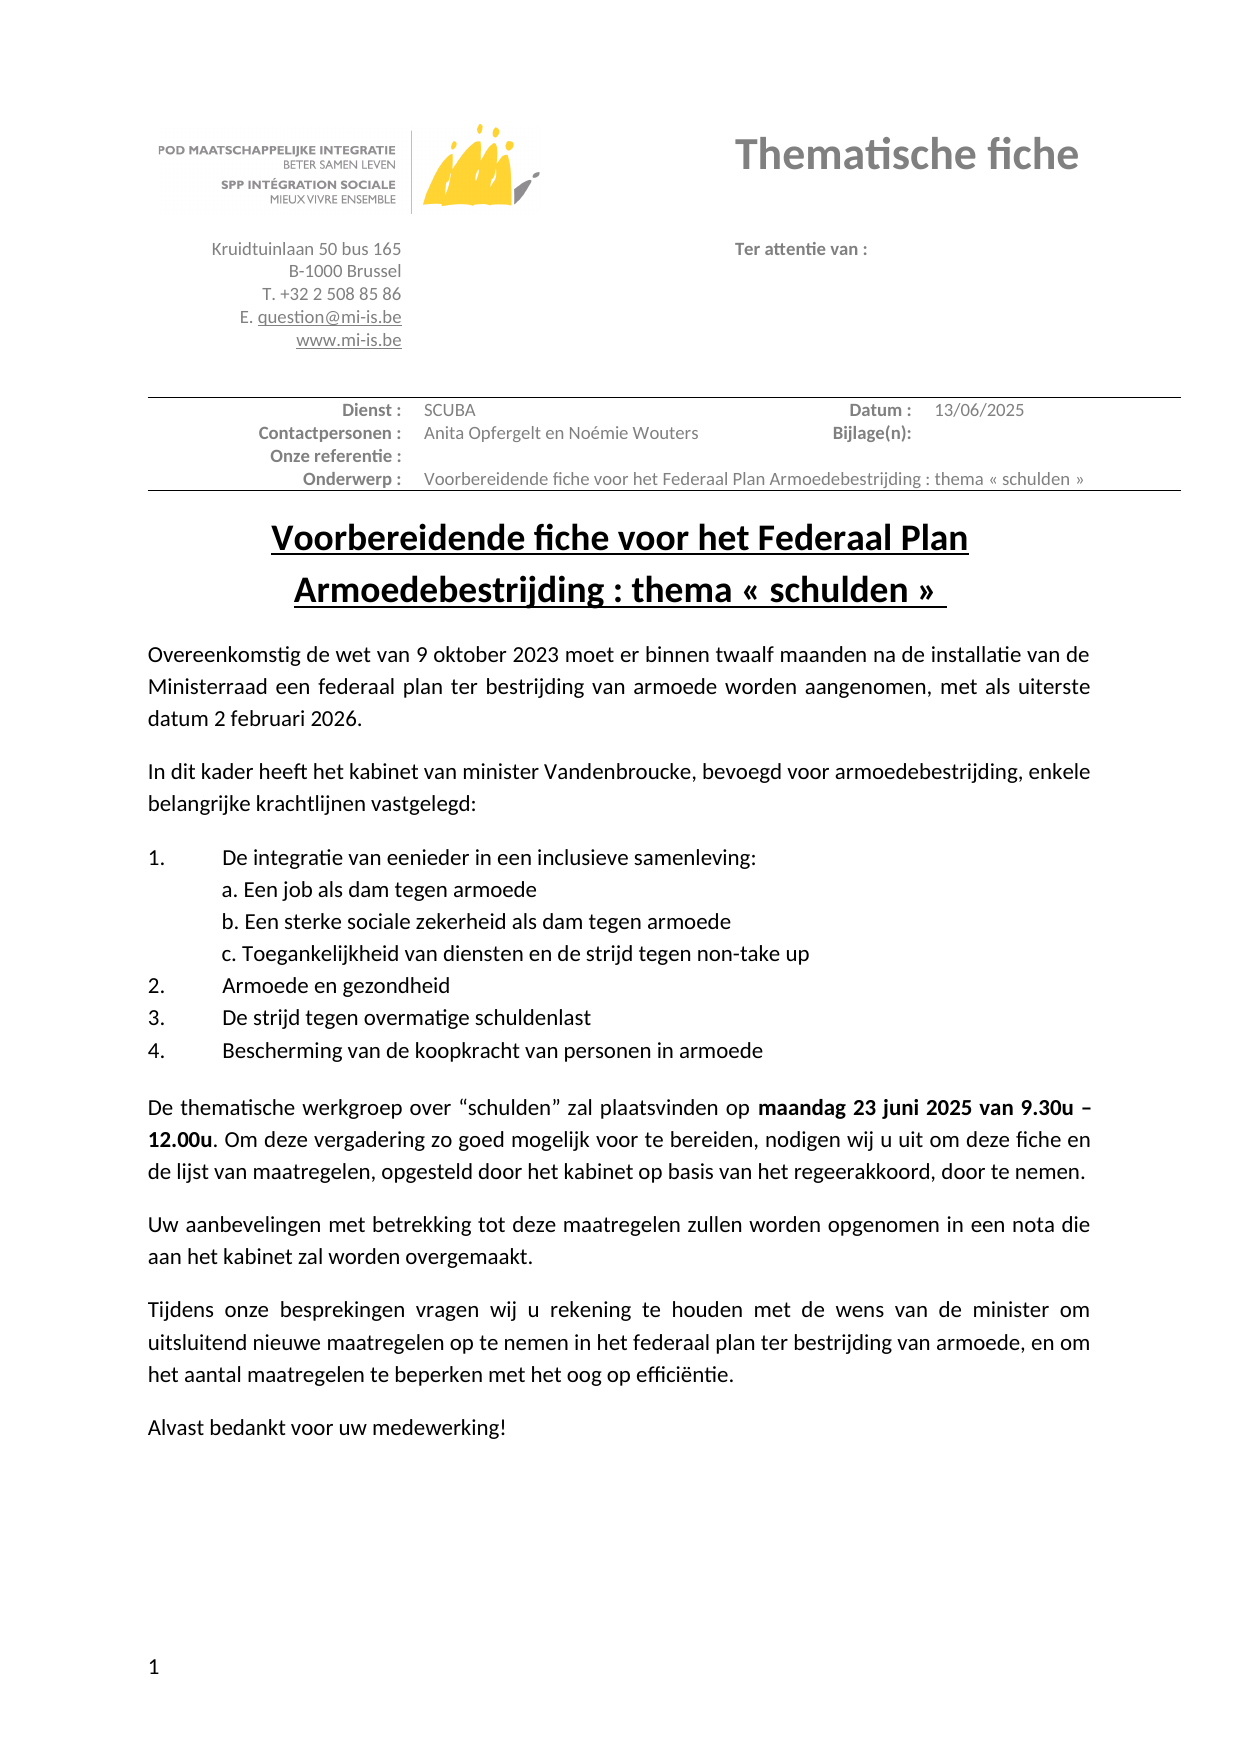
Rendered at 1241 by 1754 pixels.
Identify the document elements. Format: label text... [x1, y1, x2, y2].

text b. Een sterke sociale zekerheid als dam tegen armoede [221, 907, 1093, 935]
text 1. De integratie van eenieder in een inclusieve samenleving: [148, 843, 1093, 871]
text Tijdens onze besprekingen vragen wij u rekening te houden met de wens van de minister om uitsluitend nieuwe maatregelen op te nemen in het federaal plan ter bestrijding van armoede, en om het aantal maatregelen te beperken met het oog op efficiëntie. [148, 1296, 1093, 1388]
picture [158, 124, 540, 214]
text In dit kader heeft het kabinet van minister Vandenbroucke, bevoegd voor armoedebestrijding, enkele belangrijke krachtlijnen vastgelegd: [148, 757, 1093, 818]
text Voorbereidende fiche voor het Federaal Plan Armoedebestrijding : thema « schulden » [148, 514, 1093, 612]
text 2. Armoede en gezondheid [148, 971, 1093, 999]
text Alvast bedankt voor uw medewerking! [148, 1413, 1093, 1441]
text 3. De strijd tegen overmatige schuldenlast [148, 1003, 1093, 1032]
text c. Toegankelijkheid van diensten en de strijd tegen non-take up [221, 939, 1093, 967]
text Uw aanbevelingen met betrekking tot deze maatregelen zullen worden opgenomen in een nota die aan het kabinet zal worden overgemaakt. [148, 1210, 1093, 1271]
text a. Een job als dam tegen armoede [221, 875, 1093, 903]
text Overeenkomstig de wet van 9 oktober 2023 moet er binnen twaalf maanden na de installatie van de Ministerraad een federaal plan ter bestrijding van armoede worden aangenomen, met als uiterste datum 2 februari 2026. [148, 640, 1093, 732]
text De thematische werkgroep over “schulden” zal plaatsvinden op maandag 23 juni 2025 van 9.30u – 12.00u. Om deze vergadering zo goed mogelijk voor te bereiden, nodigen wij u uit om deze fiche en de lijst van maatregelen, opgesteld door het kabinet op basis van het regeerakkoord, door te nemen. [148, 1093, 1093, 1185]
text 4. Bescherming van de koopkracht van personen in armoede [148, 1036, 1093, 1064]
